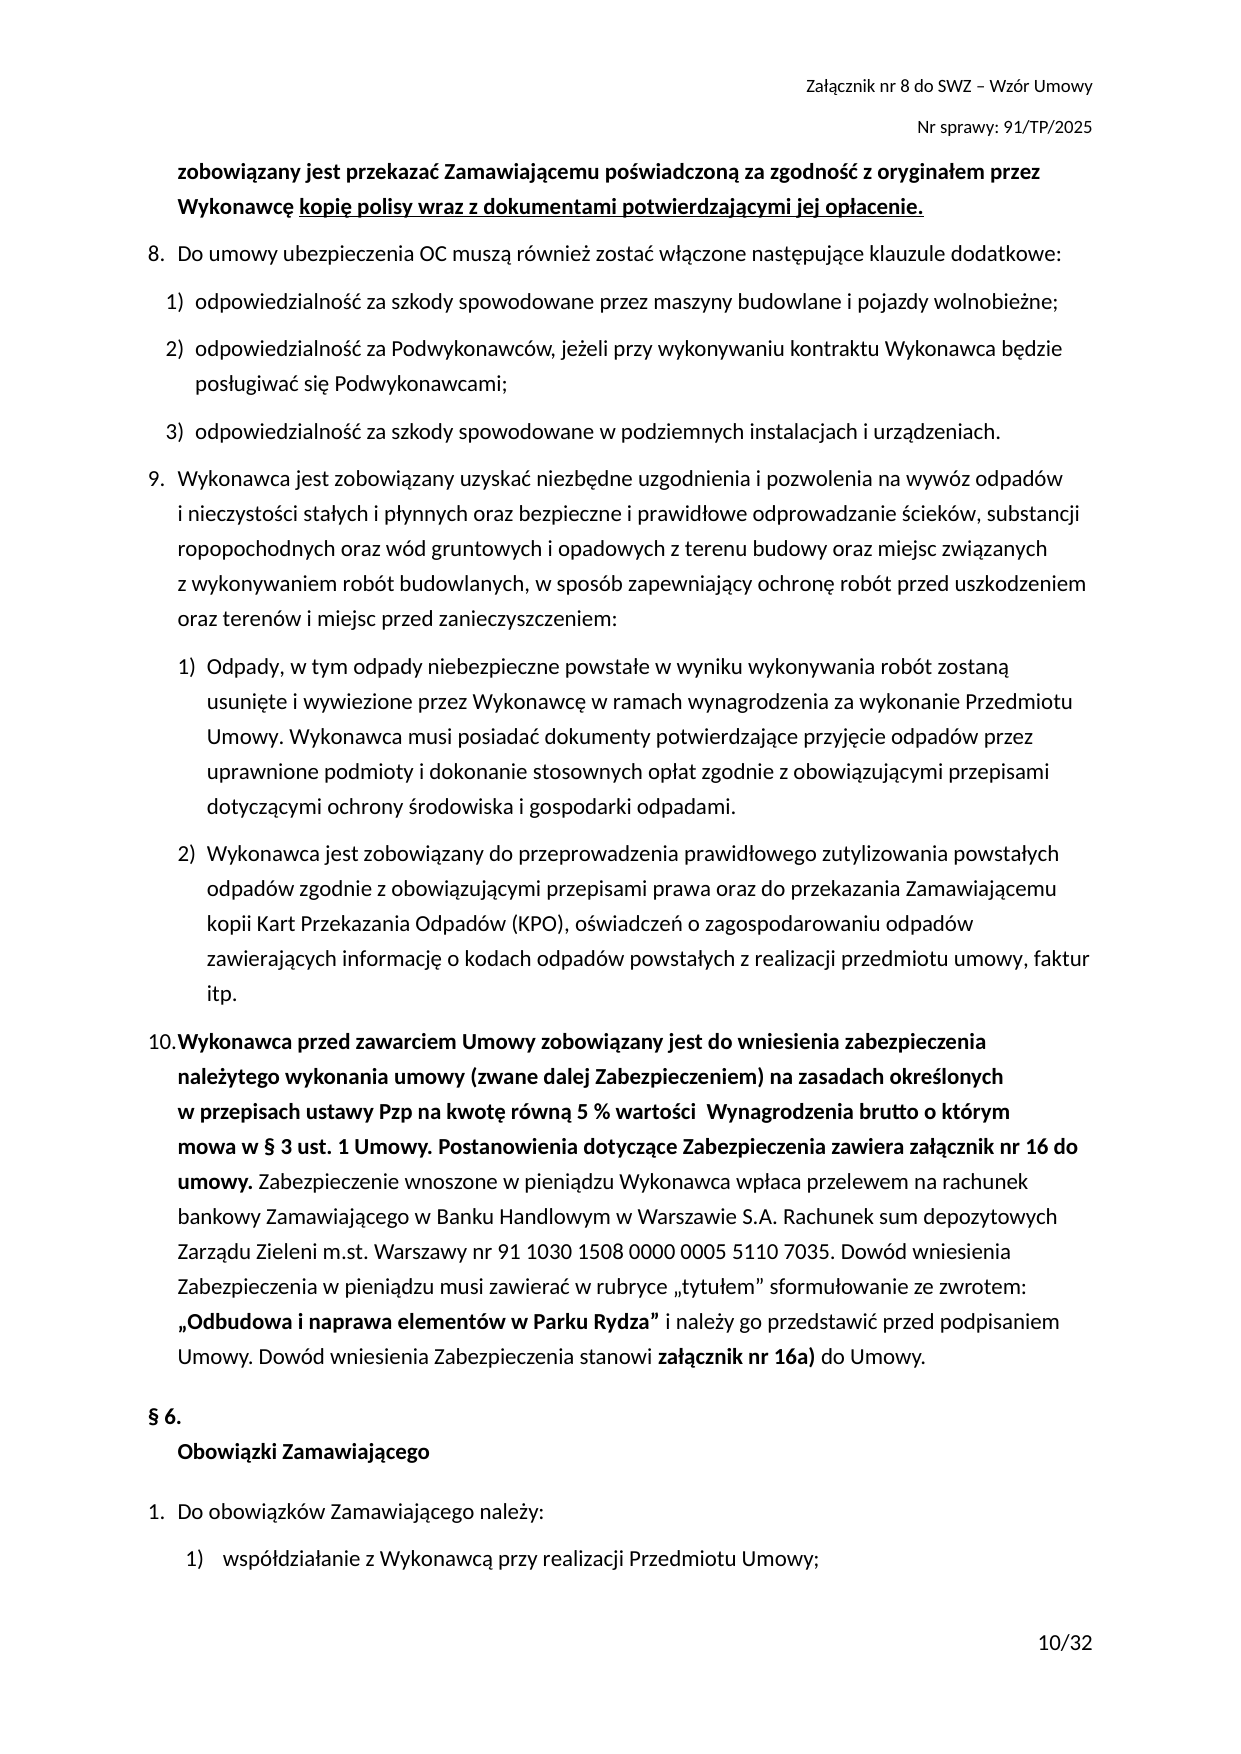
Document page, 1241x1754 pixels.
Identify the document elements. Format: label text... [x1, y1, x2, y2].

list odpowiedzialność za szkody spowodowane przez maszyny budowlane i pojazdy wolnobieżne; [165, 287, 1093, 315]
list Wykonawca przed zawarciem Umowy zobowiązany jest do wniesienia zabezpieczenia należytego wykonania umowy (zwane dalej Zabezpieczeniem) na zasadach określonych w przepisach ustawy Pzp na kwotę równą 5 % wartości Wynagrodzenia brutto o którym mowa w § 3 ust. 1 Umowy. Postanowienia dotyczące Zabezpieczenia zawiera załącznik nr 16 do umowy. Zabezpieczenie wnoszone w pieniądzu Wykonawca wpłaca przelewem na rachunek bankowy Zamawiającego w Banku Handlowym w Warszawie S.A. Rachunek sum depozytowych Zarządu Zieleni m.st. Warszawy nr 91 1030 1508 0000 0005 5110 7035. Dowód wniesienia Zabezpieczenia w pieniądzu musi zawierać w rubryce „tytułem” sformułowanie ze zwrotem: „Odbudowa i naprawa elementów w Parku Rydza” i należy go przedstawić przed podpisaniem Umowy. Dowód wniesienia Zabezpieczenia stanowi załącznik nr 16a) do Umowy. [148, 1027, 1093, 1370]
list Do umowy ubezpieczenia OC muszą również zostać włączone następujące klauzule dodatkowe: [148, 239, 1093, 267]
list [148, 157, 1093, 220]
list Wykonawca jest zobowiązany uzyskać niezbędne uzgodnienia i pozwolenia na wywóz odpadów i nieczystości stałych i płynnych oraz bezpieczne i prawidłowe odprowadzanie ścieków, substancji ropopochodnych oraz wód gruntowych i opadowych z terenu budowy oraz miejsc związanych z wykonywaniem robót budowlanych, w sposób zapewniający ochronę robót przed uszkodzeniem oraz terenów i miejsc przed zanieczyszczeniem: [148, 464, 1093, 632]
list odpowiedzialność za szkody spowodowane w podziemnych instalacjach i urządzeniach. [165, 417, 1093, 445]
list Odpady, w tym odpady niebezpieczne powstałe w wyniku wykonywania robót zostaną usunięte i wywiezione przez Wykonawcę w ramach wynagrodzenia za wykonanie Przedmiotu Umowy. Wykonawca musi posiadać dokumenty potwierdzające przyjęcie odpadów przez uprawnione podmioty i dokonanie stosownych opłat zgodnie z obowiązującymi przepisami dotyczącymi ochrony środowiska i gospodarki odpadami. [177, 652, 1093, 820]
list Do obowiązków Zamawiającego należy: [148, 1497, 1093, 1525]
list odpowiedzialność za Podwykonawców, jeżeli przy wykonywaniu kontraktu Wykonawca będzie posługiwać się Podwykonawcami; [165, 334, 1093, 397]
list współdziałanie z Wykonawcą przy realizacji Przedmiotu Umowy; [185, 1544, 1093, 1572]
list Wykonawca jest zobowiązany do przeprowadzenia prawidłowego zutylizowania powstałych odpadów zgodnie z obowiązującymi przepisami prawa oraz do przekazania Zamawiającemu kopii Kart Przekazania Odpadów (KPO), oświadczeń o zagospodarowaniu odpadów zawierających informację o kodach odpadów powstałych z realizacji przedmiotu umowy, faktur itp. [177, 839, 1093, 1007]
subtitle § 6. Obowiązki Zamawiającego [148, 1402, 1093, 1465]
